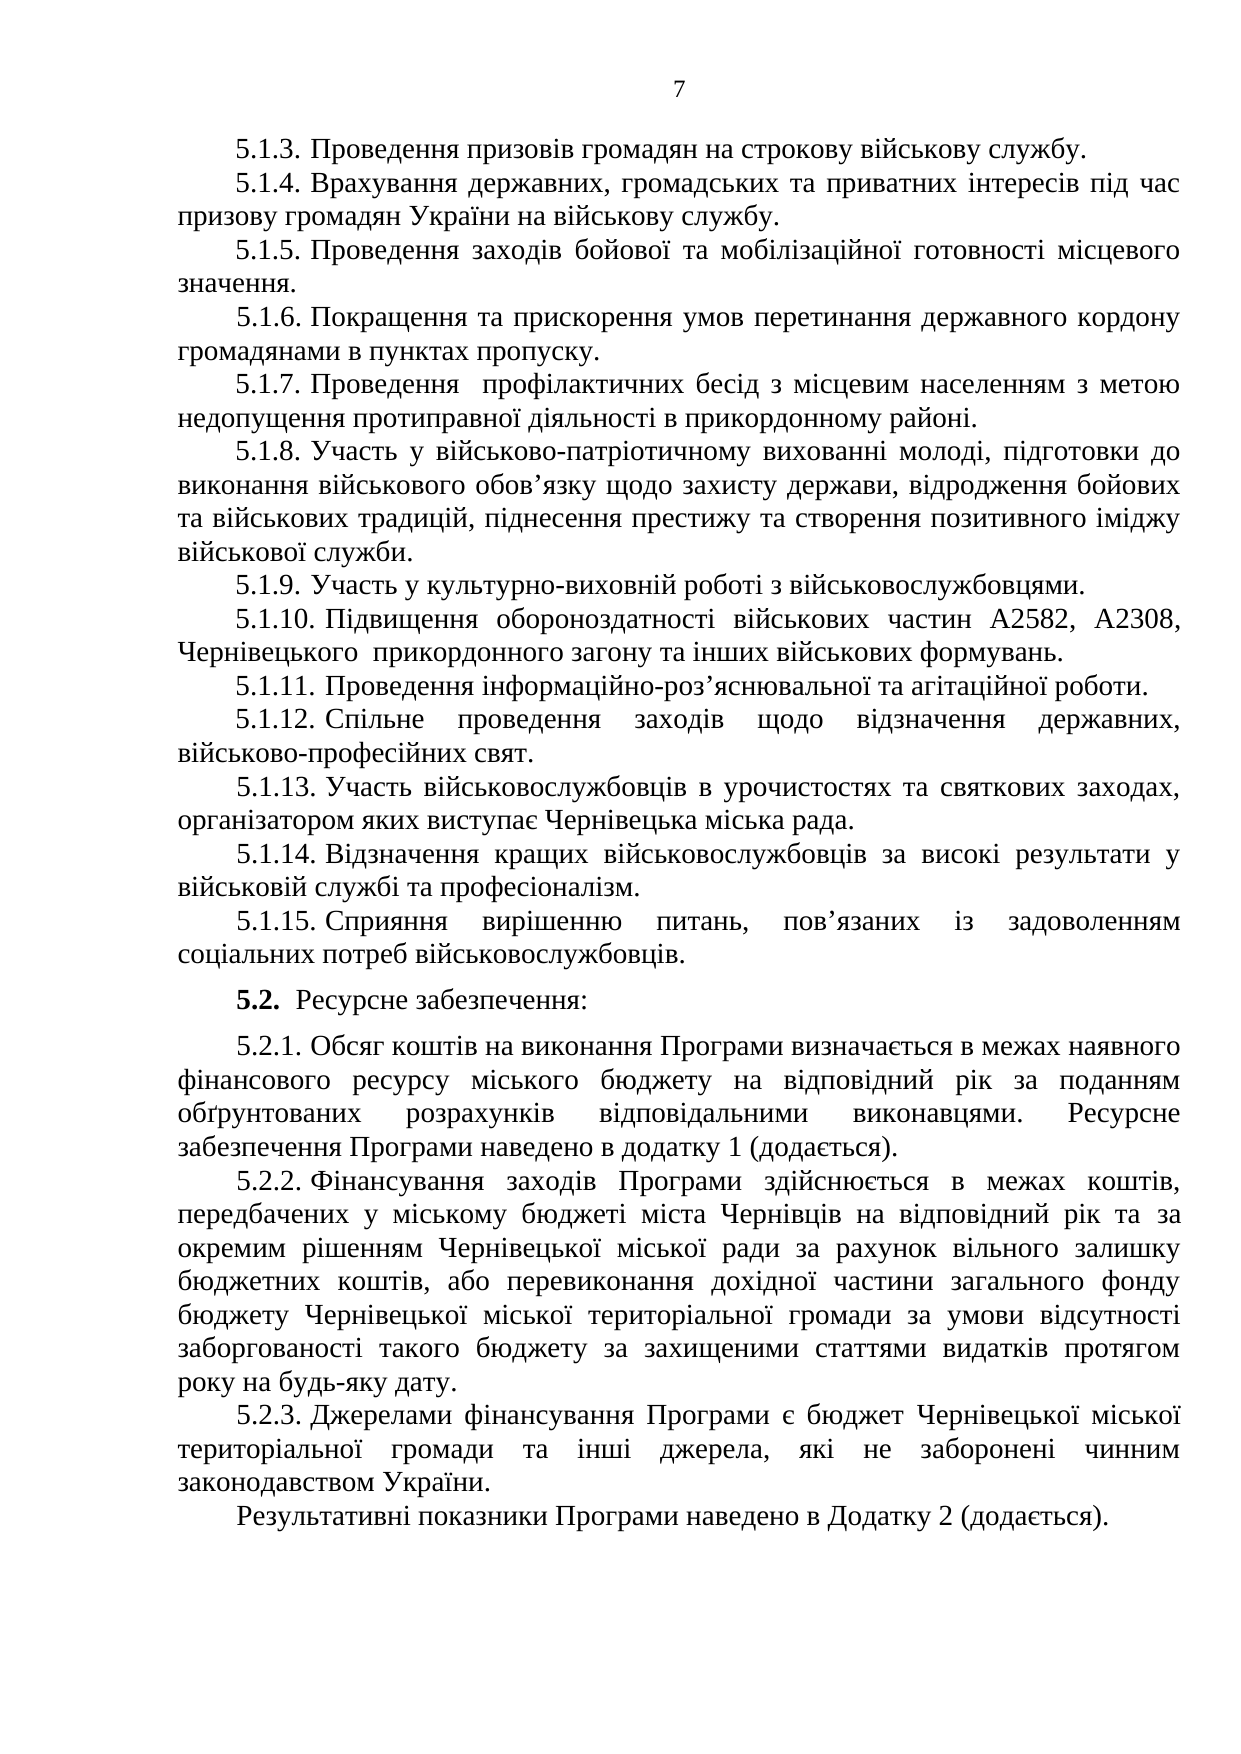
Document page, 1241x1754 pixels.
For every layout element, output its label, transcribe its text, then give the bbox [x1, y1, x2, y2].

list Спільне проведення заходів щодо відзначення державних, військово-професійних свят. [177, 702, 1181, 769]
list Участь у культурно-виховній роботі з військовослужбовцями. [177, 567, 1181, 601]
list Джерелами фінансування Програми є бюджет Чернівецької міської територіальної громади та інші джерела, які не заборонені чинним законодавством України. [177, 1397, 1181, 1498]
list Покращення та прискорення умов перетинання державного кордону громадянами в пунктах пропуску. [177, 299, 1181, 366]
list Проведення інформаційно-роз’яснювальної та агітаційної роботи. [177, 668, 1181, 702]
list Проведення заходів бойової та мобілізаційної готовності місцевого значення. [177, 232, 1181, 299]
list Проведення профілактичних бесід з місцевим населенням з метою недопущення протиправної діяльності в прикордонному районі. [177, 366, 1181, 433]
list Відзначення кращих військовослужбовців за високі результати у військовій службі та професіоналізм. [177, 836, 1181, 903]
list Проведення призовів громадян на строкову військову службу. [177, 131, 1181, 165]
list Обсяг коштів на виконання Програми визначається в межах наявного фінансового ресурсу міського бюджету на відповідний рік за поданням обґрунтованих розрахунків відповідальними виконавцями. Ресурсне забезпечення Програми наведено в додатку 1 (додається). [177, 1028, 1181, 1163]
list Сприяння вирішенню питань, пов’язаних із задоволенням соціальних потреб військовослужбовців. [177, 903, 1181, 970]
list Участь у військово-патріотичному вихованні молоді, підготовки до виконання військового обов’язку щодо захисту держави, відродження бойових та військових традицій, піднесення престижу та створення позитивного іміджу військової служби. [177, 433, 1181, 567]
list Фінансування заходів Програми здійснюється в межах коштів, передбачених у міському бюджеті міста Чернівців на відповідний рік та за окремим рішенням Чернівецької міської ради за рахунок вільного залишку бюджетних коштів, або перевиконання дохідної частини загального фонду бюджету Чернівецької міської територіальної громади за умови відсутності заборгованості такого бюджету за захищеними статтями видатків протягом року на будь-яку дату. [177, 1163, 1181, 1397]
list Участь військовослужбовців в урочистостях та святкових заходах, організатором яких виступає Чернівецька міська рада. [177, 769, 1181, 836]
list Ресурсне забезпечення: [177, 982, 1181, 1016]
list Підвищення обороноздатності військових частин А2582, А2308, Чернівецького прикордонного загону та інших військових формувань. [177, 601, 1181, 668]
list Результативні показники Програми наведено в Додатку 2 (додається). [236, 1498, 1181, 1532]
list Врахування державних, громадських та приватних інтересів під час призову громадян України на військову службу. [177, 165, 1181, 232]
